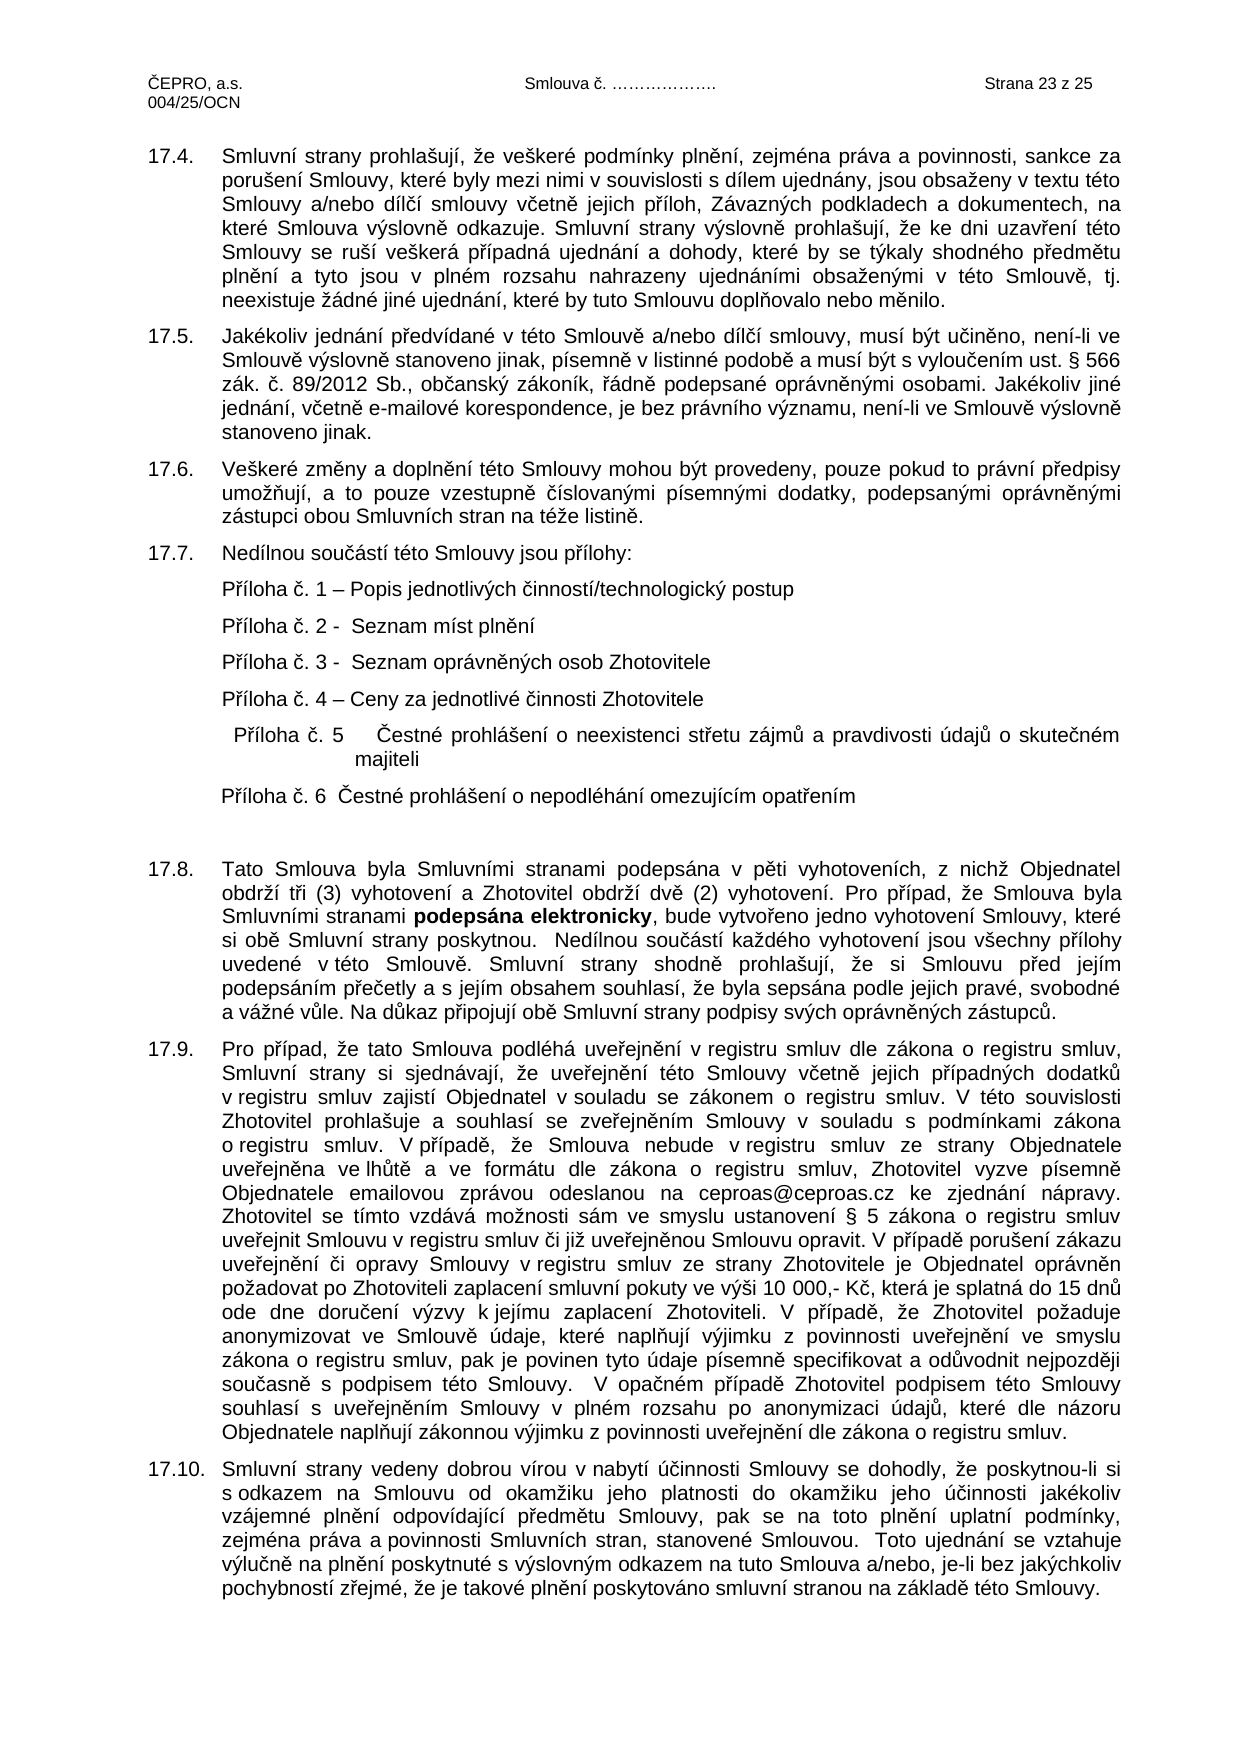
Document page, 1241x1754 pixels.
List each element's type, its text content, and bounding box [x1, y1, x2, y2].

text Tato Smlouva byla Smluvními stranami podepsána v pěti vyhotoveních, z nichž Objednatel obdrží tři (3) vyhotovení a Zhotovitel obdrží dvě (2) vyhotovení. Pro případ, že Smlouva byla Smluvními stranami podepsána elektronicky, bude vytvořeno jedno vyhotovení Smlouvy, které si obě Smluvní strany poskytnou. Nedílnou součástí každého vyhotovení jsou všechny přílohy uvedené v této Smlouvě. Smluvní strany shodně prohlašují, že si Smlouvu před jejím podepsáním přečetly a s jejím obsahem souhlasí, že byla sepsána podle jejich pravé, svobodné a vážné vůle. Na důkaz připojují obě Smluvní strany podpisy svých oprávněných zástupců. [148, 856, 1122, 1024]
text Smluvní strany prohlašují, že veškeré podmínky plnění, zejména práva a povinnosti, sankce za porušení Smlouvy, které byly mezi nimi v souvislosti s dílem ujednány, jsou obsaženy v textu této Smlouvy a/nebo dílčí smlouvy včetně jejich příloh, Závazných podkladech a dokumentech, na které Smlouva výslovně odkazuje. Smluvní strany výslovně prohlašují, že ke dni uzavření této Smlouvy se ruší veškerá případná ujednání a dohody, které by se týkaly shodného předmětu plnění a tyto jsou v plném rozsahu nahrazeny ujednáními obsaženými v této Smlouvě, tj. neexistuje žádné jiné ujednání, které by tuto Smlouvu doplňovalo nebo měnilo. [148, 144, 1122, 312]
text Příloha č. 2 - Seznam míst plnění [222, 614, 1122, 638]
text Příloha č. 1 – Popis jednotlivých činností/technologický postup [222, 577, 1122, 601]
text Jakékoliv jednání předvídané v této Smlouvě a/nebo dílčí smlouvy, musí být učiněno, není-li ve Smlouvě výslovně stanoveno jinak, písemně v listinné podobě a musí být s vyloučením ust. § 566 zák. č. 89/2012 Sb., občanský zákoník, řádně podepsané oprávněnými osobami. Jakékoliv jiné jednání, včetně e-mailové korespondence, je bez právního významu, není-li ve Smlouvě výslovně stanoveno jinak. [148, 324, 1122, 444]
text Příloha č. 3 - Seznam oprávněných osob Zhotovitele [222, 650, 1122, 674]
text Příloha č. 5 Čestné prohlášení o neexistenci střetu zájmů a pravdivosti údajů o skutečném majiteli [192, 723, 1122, 771]
text Příloha č. 6 Čestné prohlášení o nepodléhání omezujícím opatřením [192, 783, 1122, 807]
text Veškeré změny a doplnění této Smlouvy mohou být provedeny, pouze pokud to právní předpisy umožňují, a to pouze vzestupně číslovanými písemnými dodatky, podepsanými oprávněnými zástupci obou Smluvních stran na téže listině. [148, 456, 1122, 528]
text Smluvní strany vedeny dobrou vírou v nabytí účinnosti Smlouvy se dohodly, že poskytnou-li si s odkazem na Smlouvu od okamžiku jeho platnosti do okamžiku jeho účinnosti jakékoliv vzájemné plnění odpovídající předmětu Smlouvy, pak se na toto plnění uplatní podmínky, zejména práva a povinnosti Smluvních stran, stanovené Smlouvou. Toto ujednání se vztahuje výlučně na plnění poskytnuté s výslovným odkazem na tuto Smlouva a/nebo, je-li bez jakýchkoliv pochybností zřejmé, že je takové plnění poskytováno smluvní stranou na základě této Smlouvy. [148, 1456, 1122, 1600]
list Příloha č. 4 – Ceny za jednotlivé činnosti Zhotovitele [222, 687, 1122, 711]
text Pro případ, že tato Smlouva podléhá uveřejnění v registru smluv dle zákona o registru smluv, Smluvní strany si sjednávají, že uveřejnění této Smlouvy včetně jejich případných dodatků v registru smluv zajistí Objednatel v souladu se zákonem o registru smluv. V této souvislosti Zhotovitel prohlašuje a souhlasí se zveřejněním Smlouvy v souladu s podmínkami zákona o registru smluv. V případě, že Smlouva nebude v registru smluv ze strany Objednatele uveřejněna ve lhůtě a ve formátu dle zákona o registru smluv, Zhotovitel vyzve písemně Objednatele emailovou zprávou odeslanou na ceproas@ceproas.cz ke zjednání nápravy. Zhotovitel se tímto vzdává možnosti sám ve smyslu ustanovení § 5 zákona o registru smluv uveřejnit Smlouvu v registru smluv či již uveřejněnou Smlouvu opravit. V případě porušení zákazu uveřejnění či opravy Smlouvy v registru smluv ze strany Zhotovitele je Objednatel oprávněn požadovat po Zhotoviteli zaplacení smluvní pokuty ve výši 10 000,- Kč, která je splatná do 15 dnů ode dne doručení výzvy k jejímu zaplacení Zhotoviteli. V případě, že Zhotovitel požaduje anonymizovat ve Smlouvě údaje, které naplňují výjimku z povinnosti uveřejnění ve smyslu zákona o registru smluv, pak je povinen tyto údaje písemně specifikovat a odůvodnit nejpozději současně s podpisem této Smlouvy. V opačném případě Zhotovitel podpisem této Smlouvy souhlasí s uveřejněním Smlouvy v plném rozsahu po anonymizaci údajů, které dle názoru Objednatele naplňují zákonnou výjimku z povinnosti uveřejnění dle zákona o registru smluv. [148, 1037, 1122, 1444]
text Nedílnou součástí této Smlouvy jsou přílohy: [148, 541, 1122, 565]
